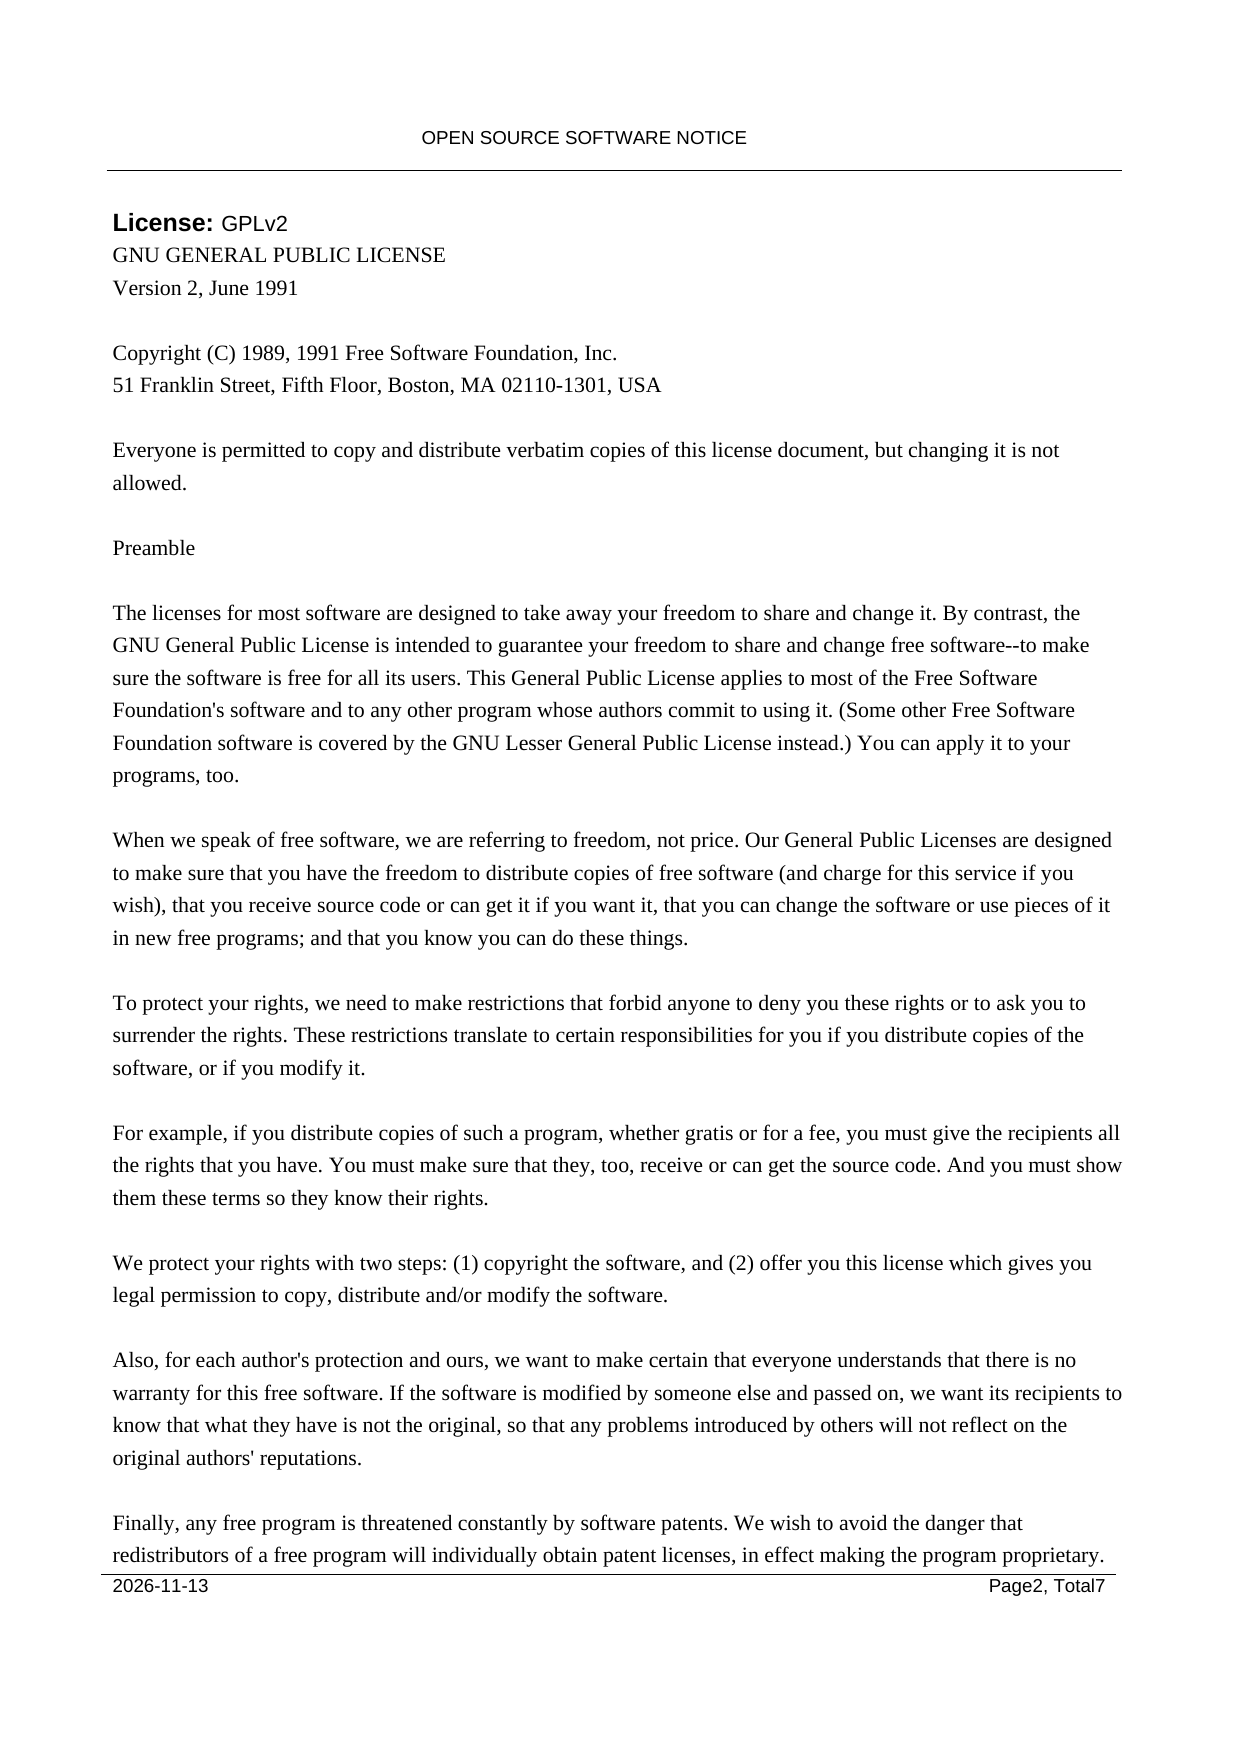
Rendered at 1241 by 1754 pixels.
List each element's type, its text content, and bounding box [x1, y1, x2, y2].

text License: GPLv2 [112, 206, 1128, 239]
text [112, 239, 1128, 1571]
